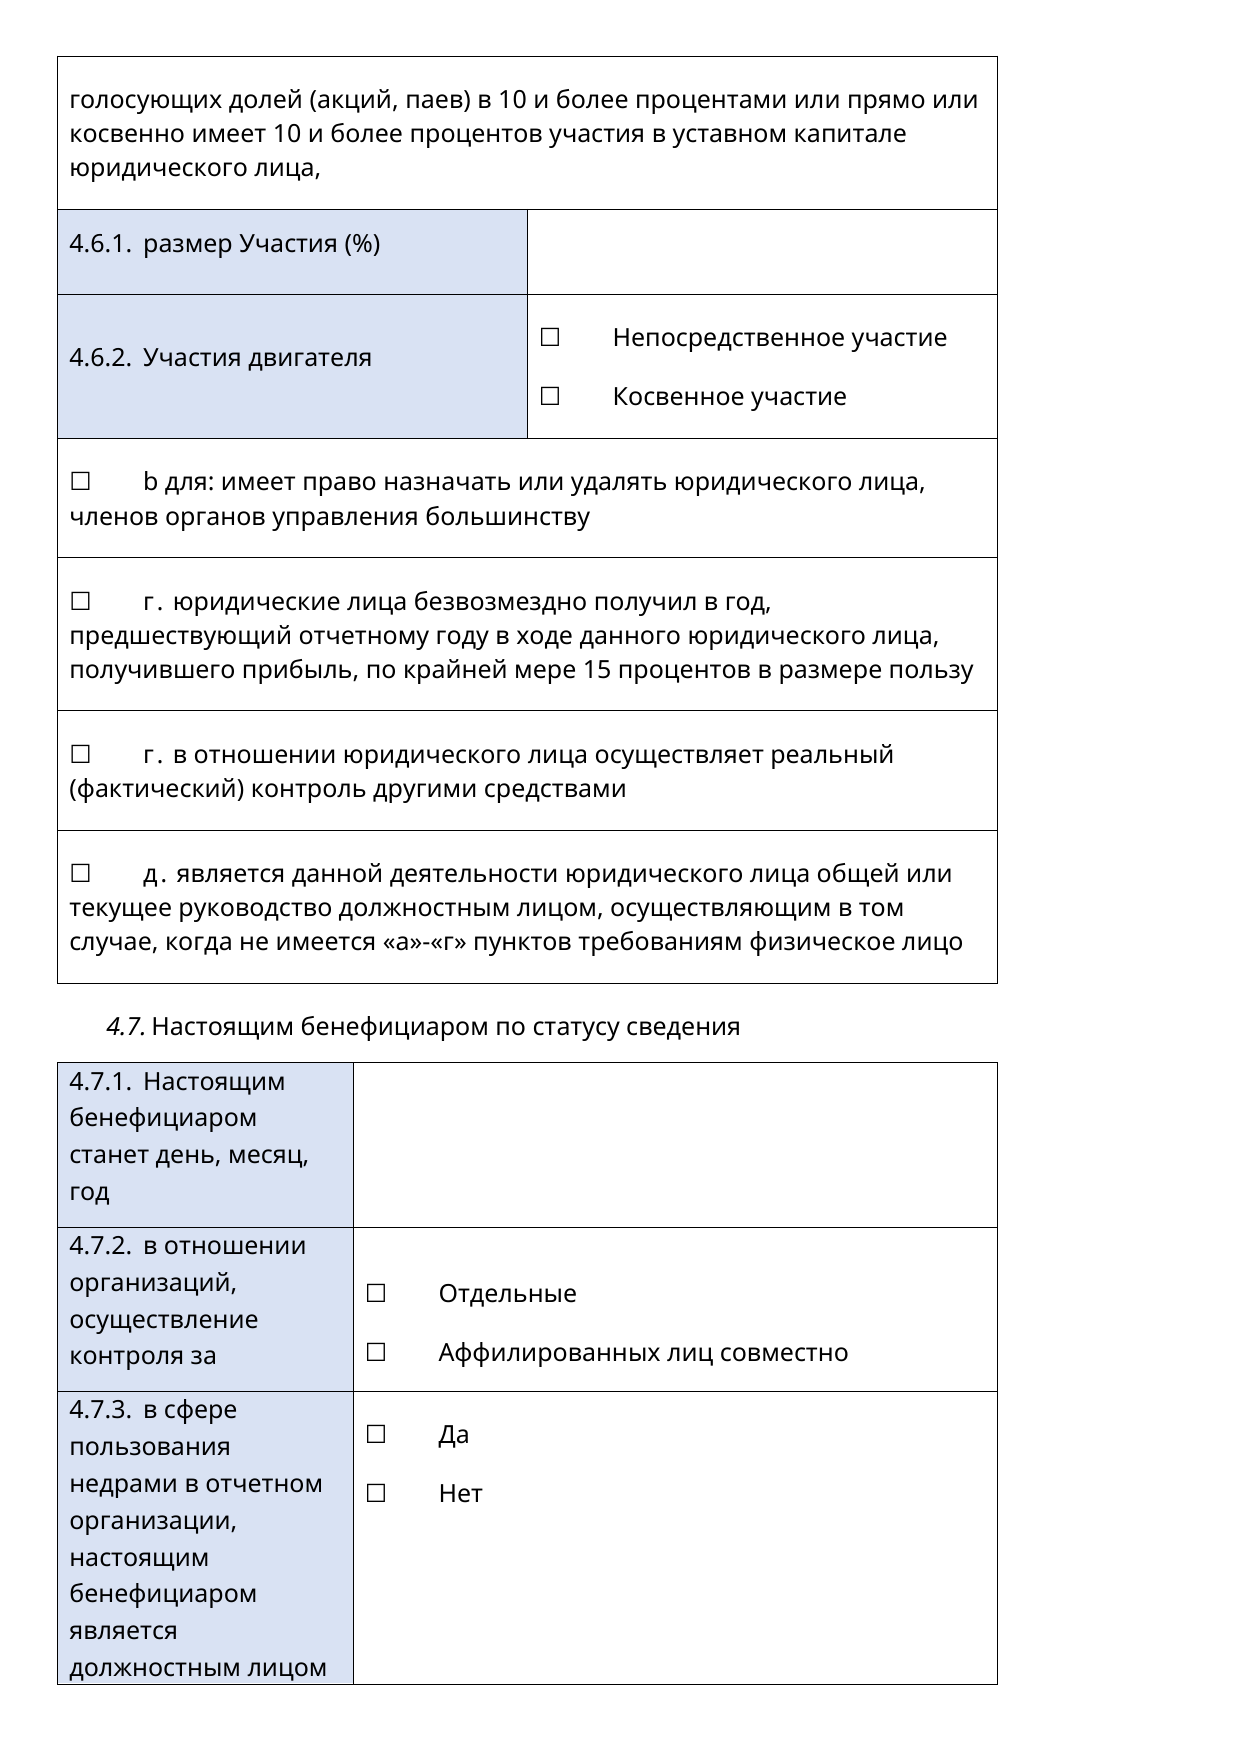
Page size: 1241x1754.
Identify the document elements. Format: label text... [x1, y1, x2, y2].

table_cell ☐ Непосредственное участие ☐ Косвенное участие [528, 295, 997, 438]
table_header [354, 1063, 997, 1227]
table_cell Участия двигателя [58, 295, 527, 438]
table_cell ☐ д․ является данной деятельности юридического лица общей или текущее руководство должностным лицом, осуществляющим в том случае, когда не имеется «а»-«г» пунктов требованиям физическое лицо [58, 831, 997, 983]
table_cell ☐ Да ☐ Нет [354, 1392, 997, 1683]
table_cell [528, 210, 997, 294]
table_cell ☐ b для: имеет право назначать или удалять юридического лица, членов органов управления большинству [58, 439, 997, 557]
table_header Настоящим бенефициаром станет день, месяц, год [58, 1063, 353, 1227]
list Настоящим бенефициаром по статусу сведения [106, 1009, 1152, 1043]
table_cell размер Участия (%) [58, 210, 527, 294]
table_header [58, 57, 997, 209]
table_cell ☐ г․ юридические лица безвозмездно получил в год, предшествующий отчетному году в ходе данного юридического лица, получившего прибыль, по крайней мере 15 процентов в размере пользу [58, 558, 997, 710]
table_cell в отношении организаций, осуществление контроля за [58, 1228, 353, 1391]
table_cell ☐ г․ в отношении юридического лица осуществляет реальный (фактический) контроль другими средствами [58, 711, 997, 829]
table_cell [58, 1392, 353, 1683]
table_cell ☐ Отдельные ☐ Аффилированных лиц совместно [354, 1228, 997, 1391]
